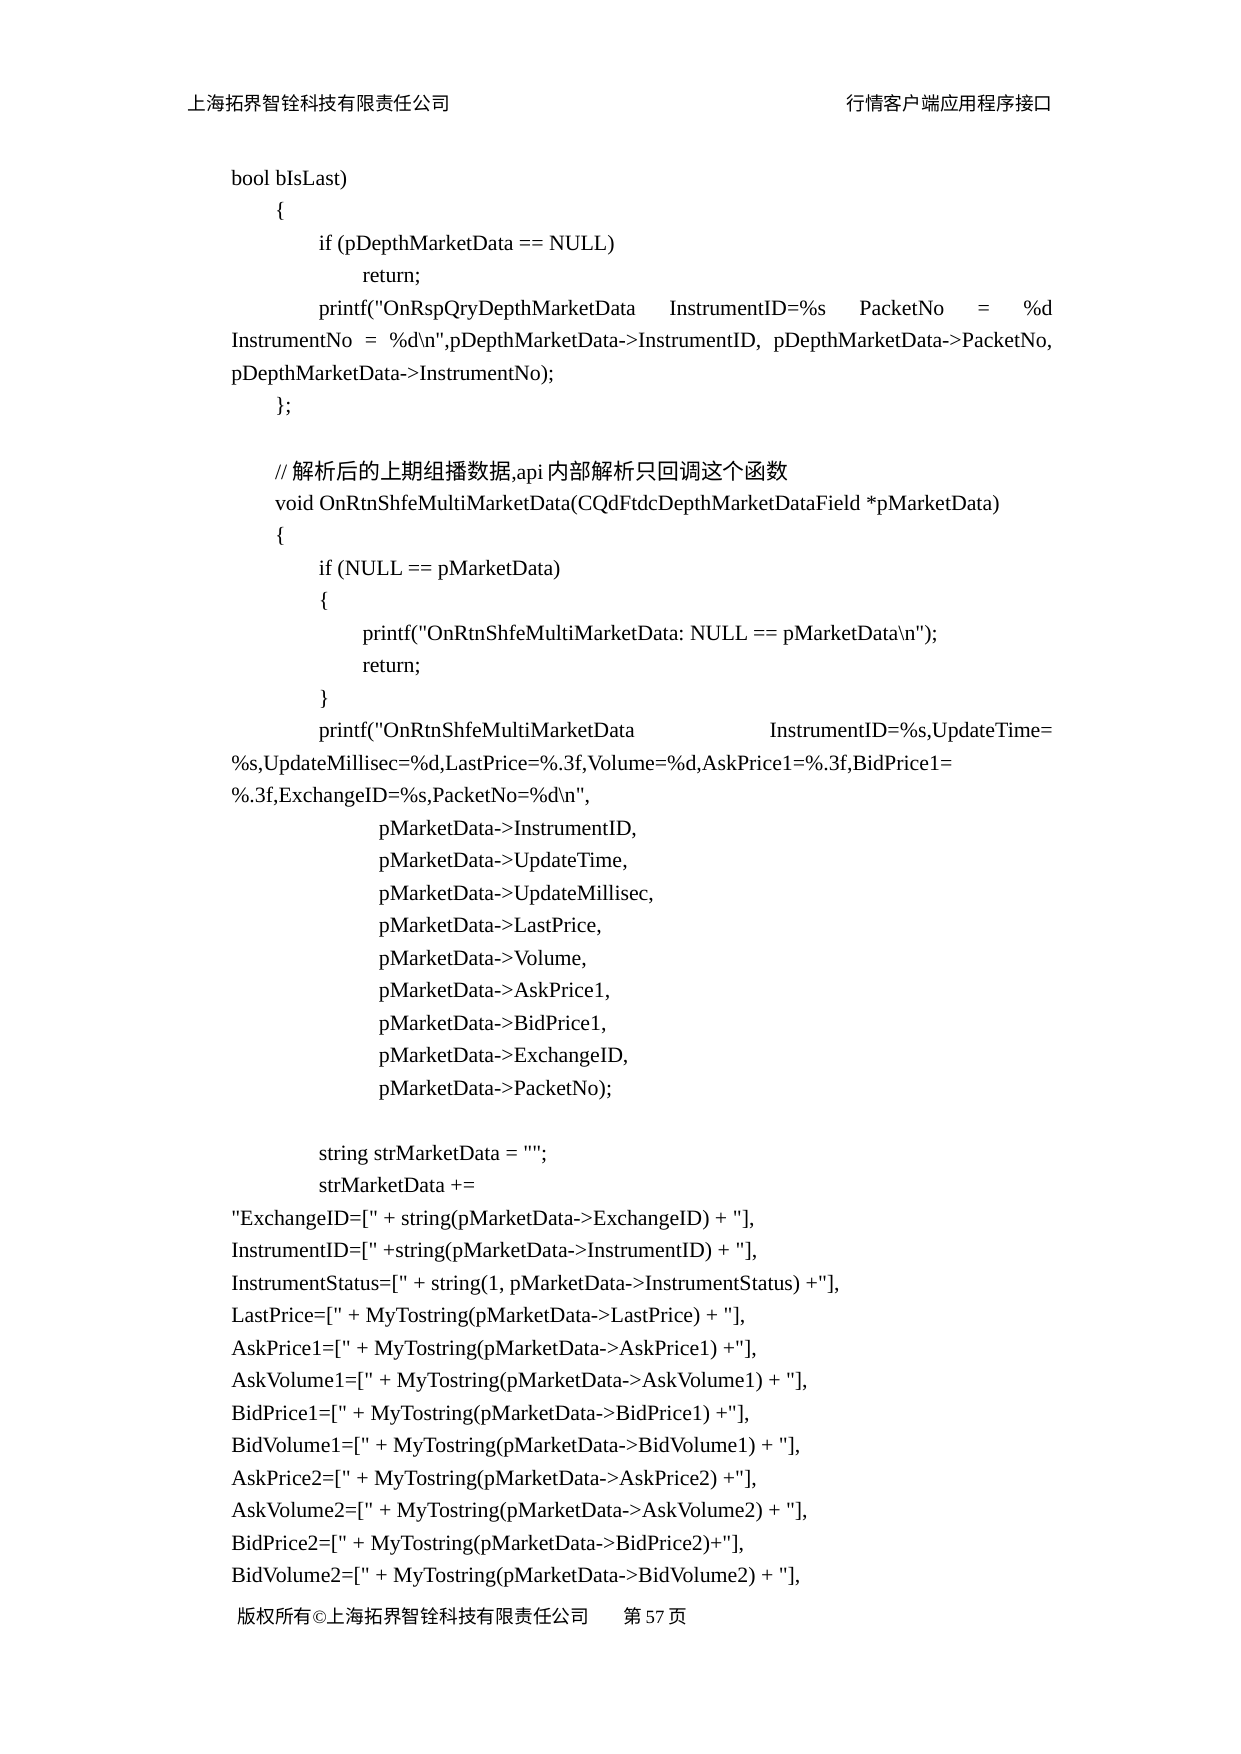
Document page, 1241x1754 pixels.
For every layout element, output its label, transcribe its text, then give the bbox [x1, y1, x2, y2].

text if (pDepthMarketData == NULL) [231, 226, 1053, 258]
text pMarketData->InstrumentID, [231, 811, 1053, 843]
text void OnRtnShfeMultiMarketData(CQdFtdcDepthMarketDataField *pMarketData) [231, 486, 1053, 518]
text strMarketData += [231, 1168, 1053, 1201]
text LastPrice=[" + MyTostring(pMarketData->LastPrice) + "], [231, 1298, 1053, 1331]
text AskVolume2=[" + MyTostring(pMarketData->AskVolume2) + "], [231, 1493, 1053, 1526]
text pMarketData->UpdateMillisec, [231, 876, 1053, 908]
text pMarketData->BidPrice1, [231, 1006, 1053, 1038]
text BidVolume2=[" + MyTostring(pMarketData->BidVolume2) + "], [231, 1558, 1053, 1591]
text printf("OnRspQryDepthMarketData InstrumentID=%s PacketNo = %d InstrumentNo = %d\n",pDepthMarketData->InstrumentID, pDepthMarketData->PacketNo, pDepthMarketData->InstrumentNo); [231, 291, 1053, 388]
text pMarketData->PacketNo); [231, 1071, 1053, 1103]
text { [231, 193, 1053, 226]
text InstrumentID=[" +string(pMarketData->InstrumentID) + "], [231, 1233, 1053, 1266]
text InstrumentStatus=[" + string(1, pMarketData->InstrumentStatus) +"], [231, 1266, 1053, 1298]
text pMarketData->ExchangeID, [231, 1038, 1053, 1071]
text "ExchangeID=[" + string(pMarketData->ExchangeID) + "], [231, 1201, 1053, 1233]
text AskPrice1=[" + MyTostring(pMarketData->AskPrice1) +"], [231, 1331, 1053, 1363]
text // 解析后的上期组播数据,api内部解析只回调这个函数 [231, 453, 1053, 486]
text pMarketData->Volume, [231, 941, 1053, 973]
text printf("OnRtnShfeMultiMarketData: NULL == pMarketData\n"); [231, 616, 1053, 648]
text AskVolume1=[" + MyTostring(pMarketData->AskVolume1) + "], [231, 1363, 1053, 1396]
text return; [231, 258, 1053, 291]
text return; [231, 648, 1053, 681]
text }; [231, 388, 1053, 421]
text } [231, 681, 1053, 713]
text pMarketData->UpdateTime, [231, 843, 1053, 876]
text printf("OnRtnShfeMultiMarketData InstrumentID=%s,UpdateTime=%s,UpdateMillisec=%d,LastPrice=%.3f,Volume=%d,AskPrice1=%.3f,BidPrice1=%.3f,ExchangeID=%s,PacketNo=%d\n", [231, 713, 1053, 811]
text string strMarketData = ""; [231, 1136, 1053, 1168]
text { [231, 518, 1053, 551]
text pMarketData->AskPrice1, [231, 973, 1053, 1006]
text BidPrice2=[" + MyTostring(pMarketData->BidPrice2)+"], [231, 1526, 1053, 1558]
text BidVolume1=[" + MyTostring(pMarketData->BidVolume1) + "], [231, 1428, 1053, 1461]
text bool bIsLast) [231, 161, 1053, 193]
text if (NULL == pMarketData) [231, 551, 1053, 583]
text pMarketData->LastPrice, [231, 908, 1053, 941]
text AskPrice2=[" + MyTostring(pMarketData->AskPrice2) +"], [231, 1461, 1053, 1493]
text BidPrice1=[" + MyTostring(pMarketData->BidPrice1) +"], [231, 1396, 1053, 1428]
text { [231, 583, 1053, 616]
